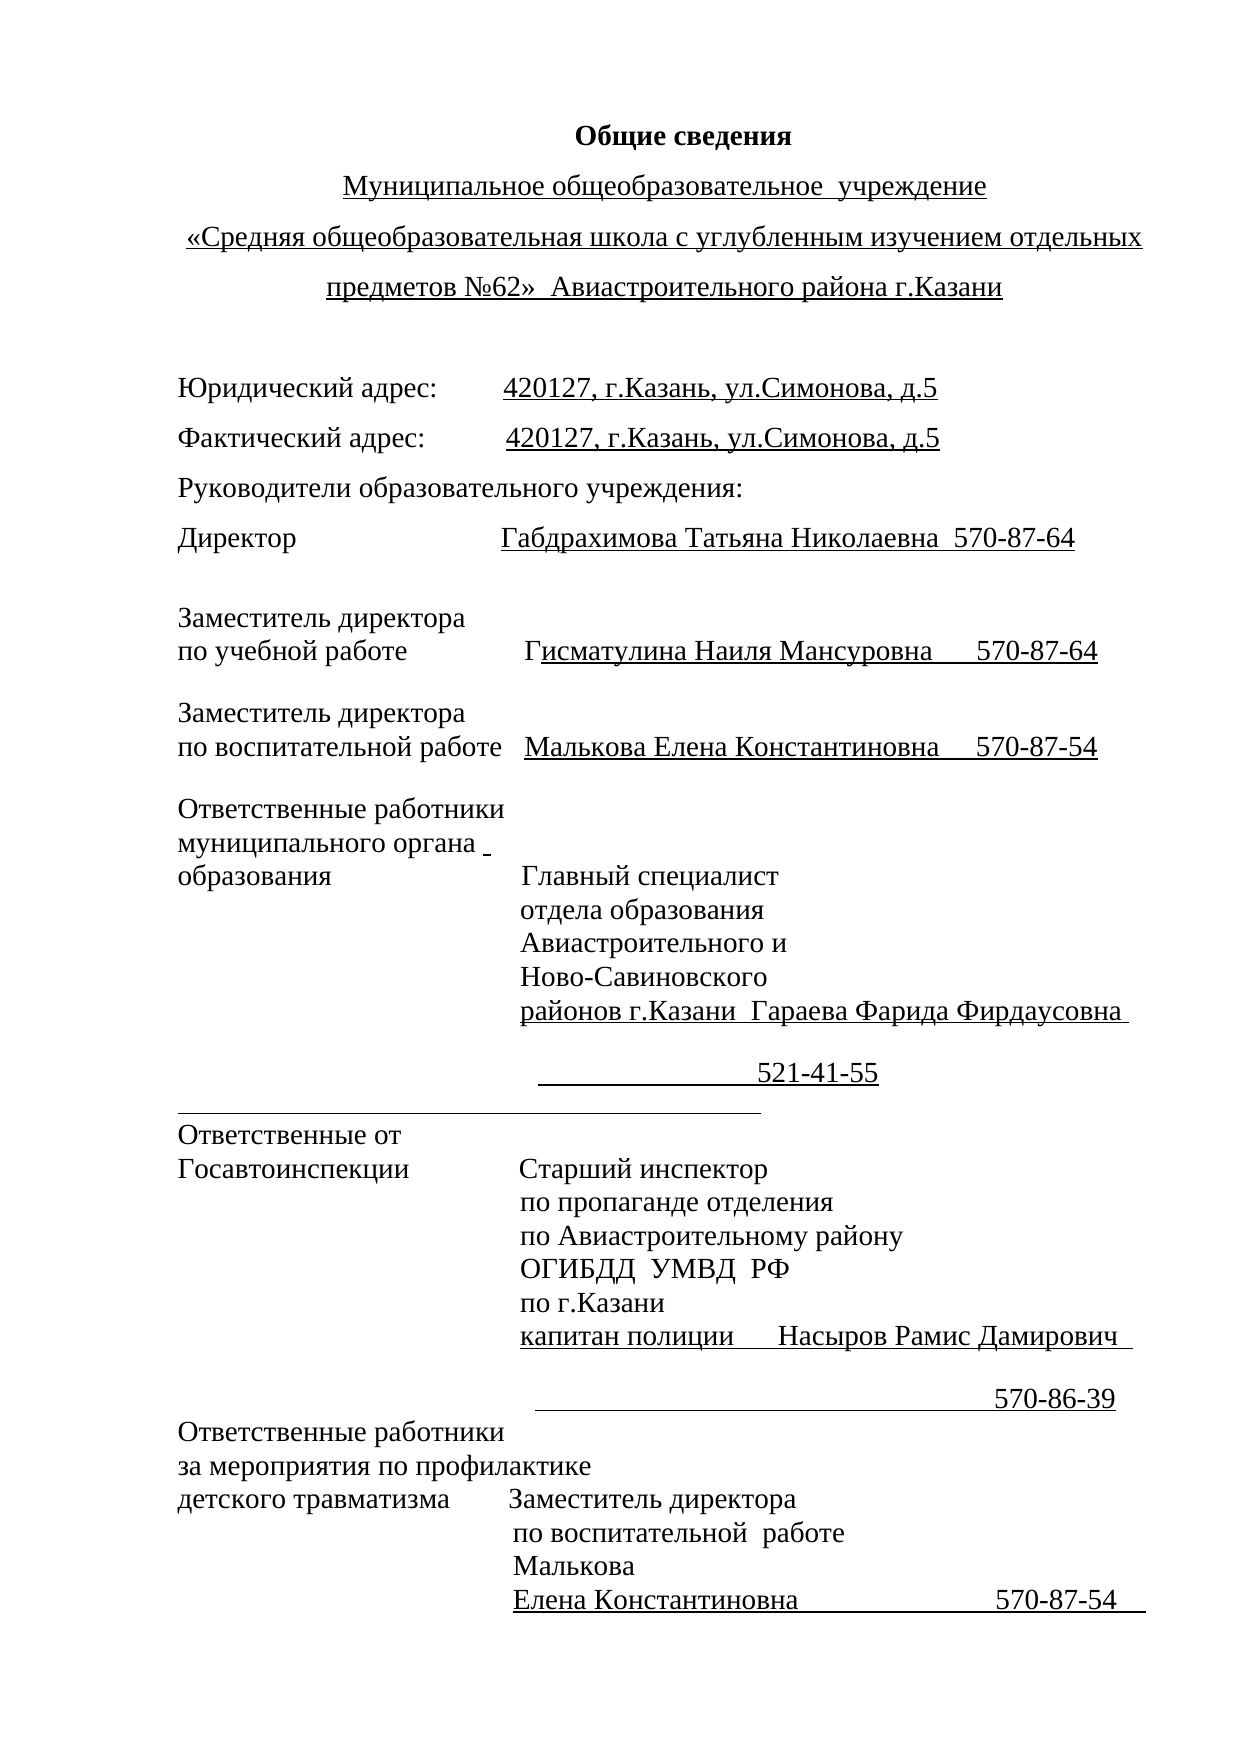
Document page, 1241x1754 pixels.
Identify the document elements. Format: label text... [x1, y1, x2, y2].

text Директор Габдрахимова Татьяна Николаевна 570-87-64 [177, 521, 1152, 554]
text по воспитательной работе [177, 1515, 1152, 1548]
text по учебной работе Гисматулина Наиля Мансуровна 570-87-64 [177, 633, 1152, 667]
text отдела образования [177, 892, 1152, 926]
text Ответственные работники [177, 791, 1152, 825]
text Ответственные работники [177, 1414, 1152, 1448]
text Заместитель директора [177, 696, 1152, 729]
text Заместитель директора [177, 600, 1152, 633]
text Авиастроительного и [177, 926, 1152, 959]
text Муниципальное общеобразовательное учреждение [177, 168, 1152, 202]
text Госавтоинспекции Старший инспектор [177, 1151, 1152, 1184]
text детского травматизма Заместитель директора [177, 1481, 1152, 1515]
text районов г.Казани Гараева Фарида Фирдаусовна [177, 993, 1152, 1026]
text за мероприятия по профилактике [177, 1448, 1152, 1481]
text Фактический адрес: 420127, г.Казань, ул.Симонова, д.5 [177, 420, 1152, 453]
text «Средняя общеобразовательная школа с углубленным изучением отдельных предметов №62» Авиастроительного района г.Казани [177, 219, 1152, 303]
text образования Главный специалист [177, 858, 1152, 892]
text по пропаганде отделения [177, 1184, 1152, 1218]
text Руководители образовательного учреждения: [177, 470, 1152, 504]
text 521-41-55 [177, 1055, 1152, 1088]
text муниципального органа [177, 825, 1152, 858]
text по воспитательной работе Малькова Елена Константиновна 570-87-54 [177, 729, 1152, 763]
text Юридический адрес: 420127, г.Казань, ул.Симонова, д.5 [177, 370, 1152, 403]
text Елена Константиновна 570-87-54 [177, 1582, 1152, 1616]
text ОГИБДД УМВД РФ [177, 1251, 1152, 1285]
text капитан полиции Насыров Рамис Дамирович [177, 1318, 1152, 1352]
text по Авиастроительному району [177, 1218, 1152, 1251]
text Малькова [177, 1548, 1152, 1582]
text 570-86-39 [177, 1381, 1152, 1414]
text Общие сведения [215, 118, 1152, 152]
text по г.Казани [177, 1285, 1152, 1318]
text Ответственные от [177, 1117, 1152, 1151]
text Ново-Савиновского [177, 959, 1152, 993]
